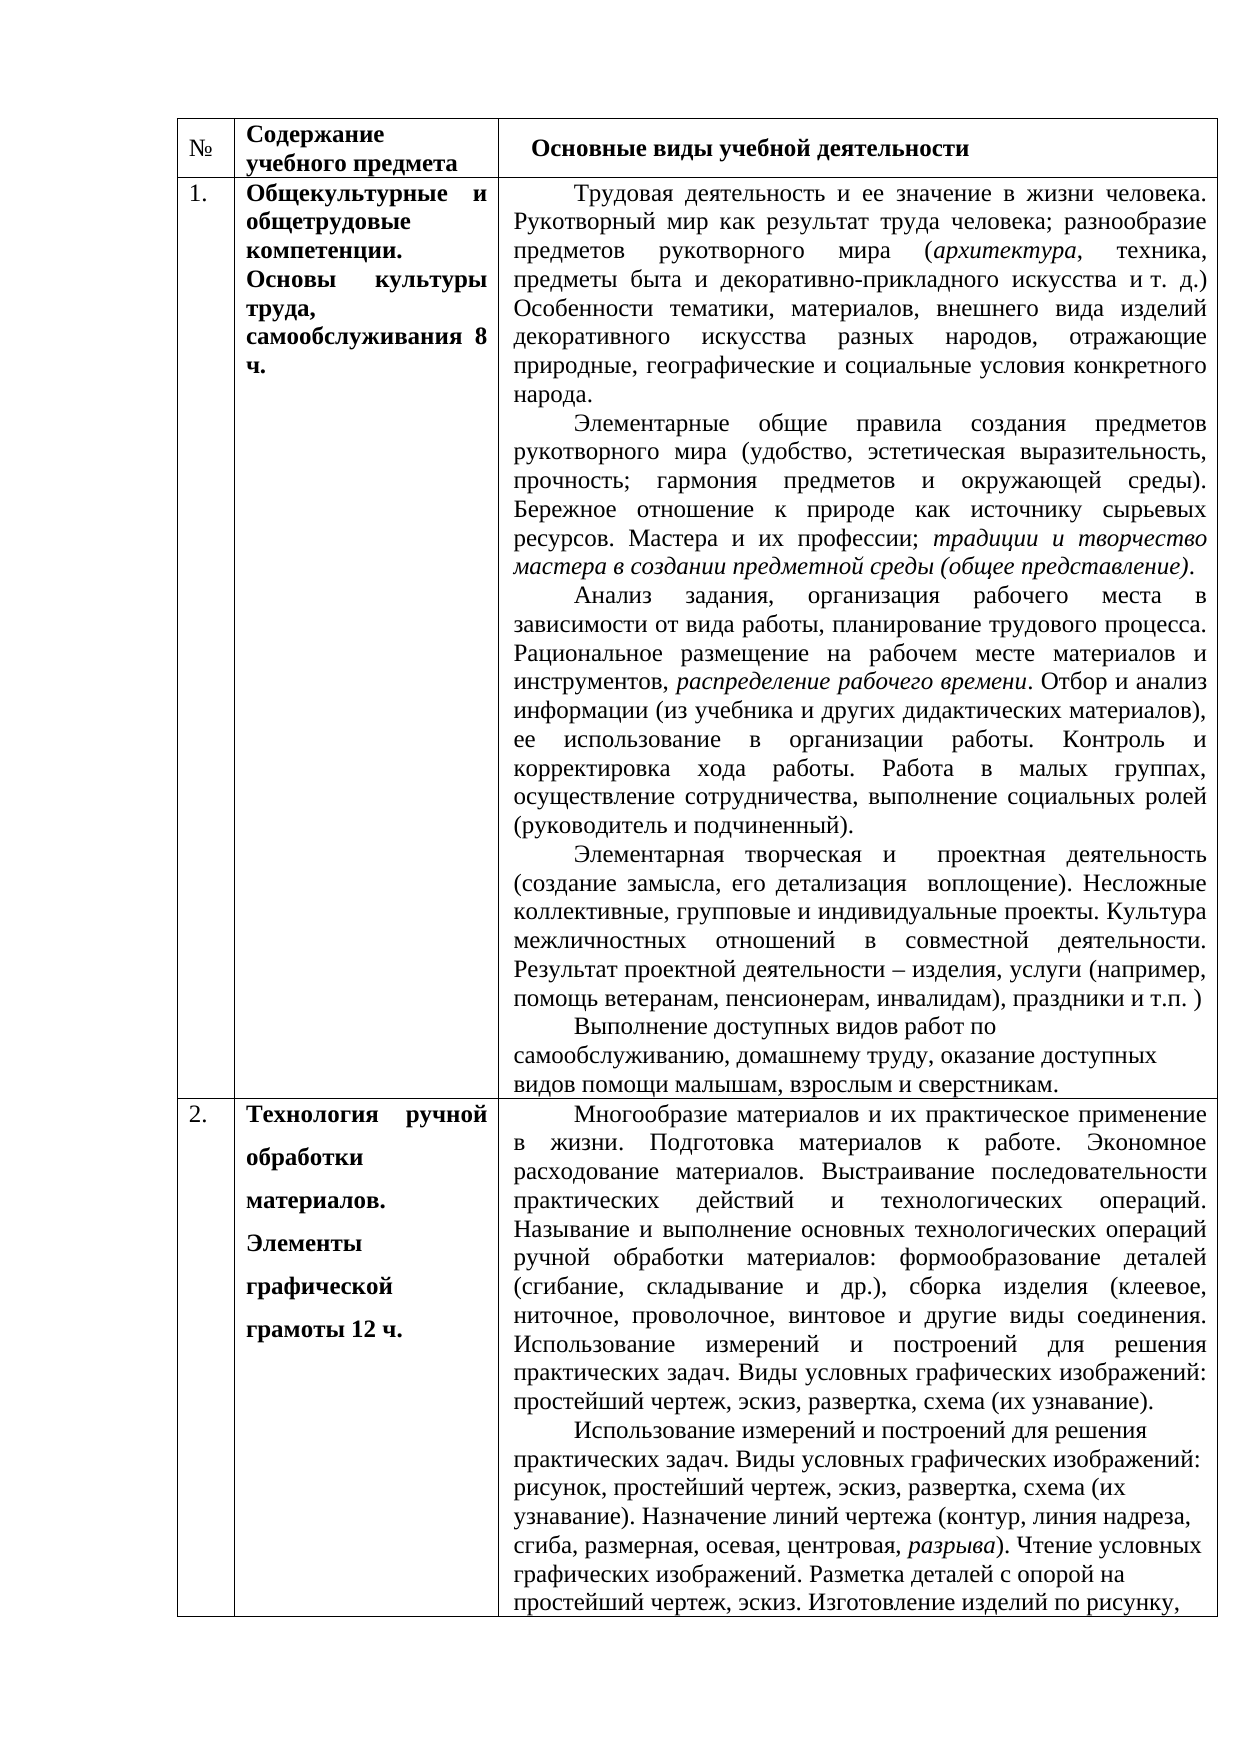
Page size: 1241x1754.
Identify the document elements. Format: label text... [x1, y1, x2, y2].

table_cell Трудовая деятельность и ее значение в жизни человека. Рукотворный мир как результат труда человека; разнообразие предметов рукотворного мира (архитектура, техника, предметы быта и декоративно-прикладного искусства и т. д.) Особенности тематики, материалов, внешнего вида изделий декоративного искусства разных народов, отражающие природные, географические и социальные условия конкретного народа. Элементарные общие правила создания предметов рукотворного мира (удобство, эстетическая выразительность, прочность; гармония предметов и окружающей среды). Бережное отношение к природе как источнику сырьевых ресурсов. Мастера и их профессии; традиции и творчество мастера в создании предметной среды (общее представление). Анализ задания, организация рабочего места в зависимости от вида работы, планирование трудового процесса. Рациональное размещение на рабочем месте материалов и инструментов, распределение рабочего времени. Отбор и анализ информации (из учебника и других дидактических материалов), ее использование в организации работы. Контроль и корректировка хода работы. Работа в малых группах, осуществление сотрудничества, выполнение социальных ролей (руководитель и подчиненный). Элементарная творческая и проектная деятельность (создание замысла, его детализация воплощение). Несложные коллективные, групповые и индивидуальные проекты. Культура межличностных отношений в совместной деятельности. Результат проектной деятельности – изделия, услуги (например, помощь ветеранам, пенсионерам, инвалидам), праздники и т.п. ) Выполнение доступных видов работ по самообслуживанию, домашнему труду, оказание доступных видов помощи малышам, взрослым и сверстникам. [499, 178, 1217, 1098]
table_cell 1. [178, 178, 234, 1098]
table_header Основные виды учебной деятельности [499, 119, 1217, 177]
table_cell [235, 1099, 498, 1616]
table_header Содержание учебного предмета [384, 119, 498, 177]
table_header № [178, 119, 234, 177]
table_cell 2. [178, 1099, 234, 1616]
table_cell Общекультурные и общетрудовые компетенции. Основы культуры труда, самообслуживания 8 ч. [235, 178, 498, 1098]
